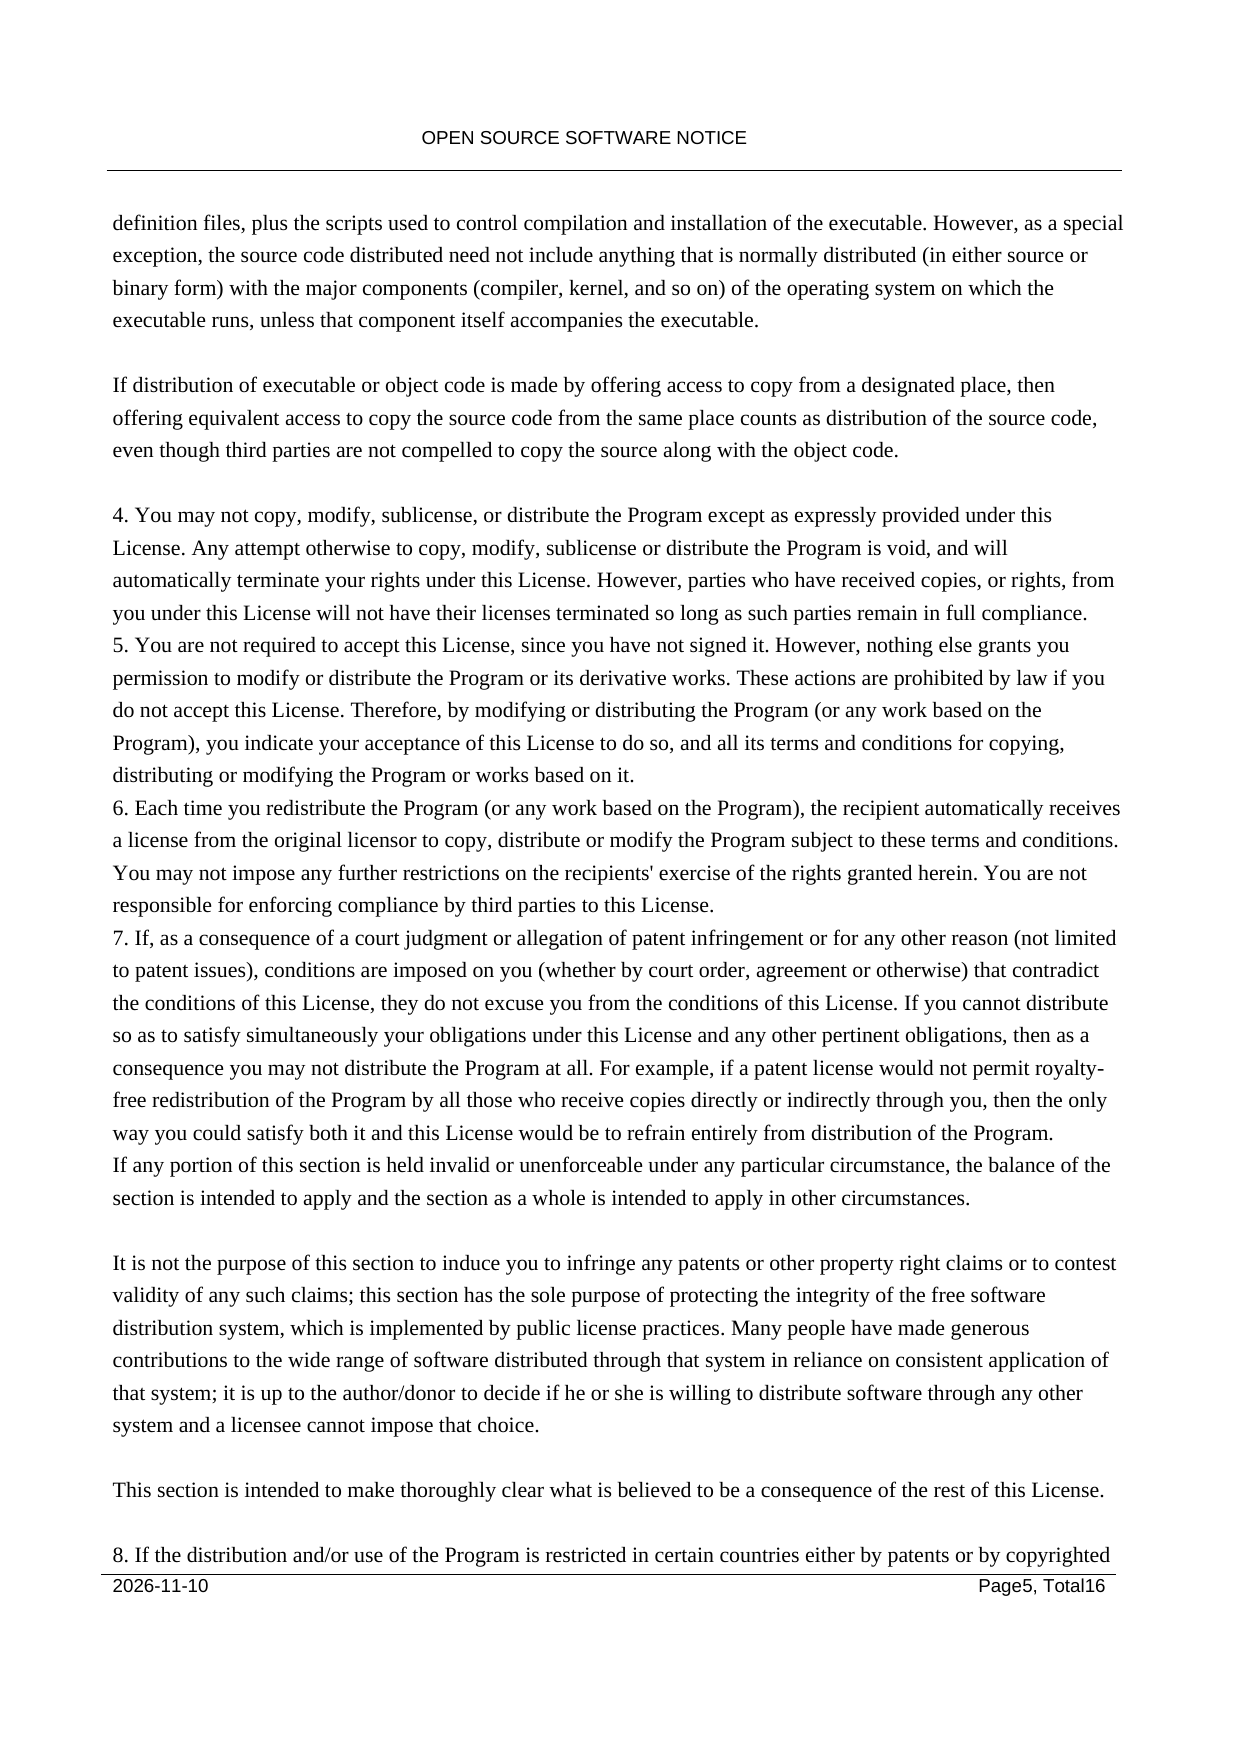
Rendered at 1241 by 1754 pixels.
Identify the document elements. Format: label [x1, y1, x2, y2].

text [112, 206, 1128, 1571]
